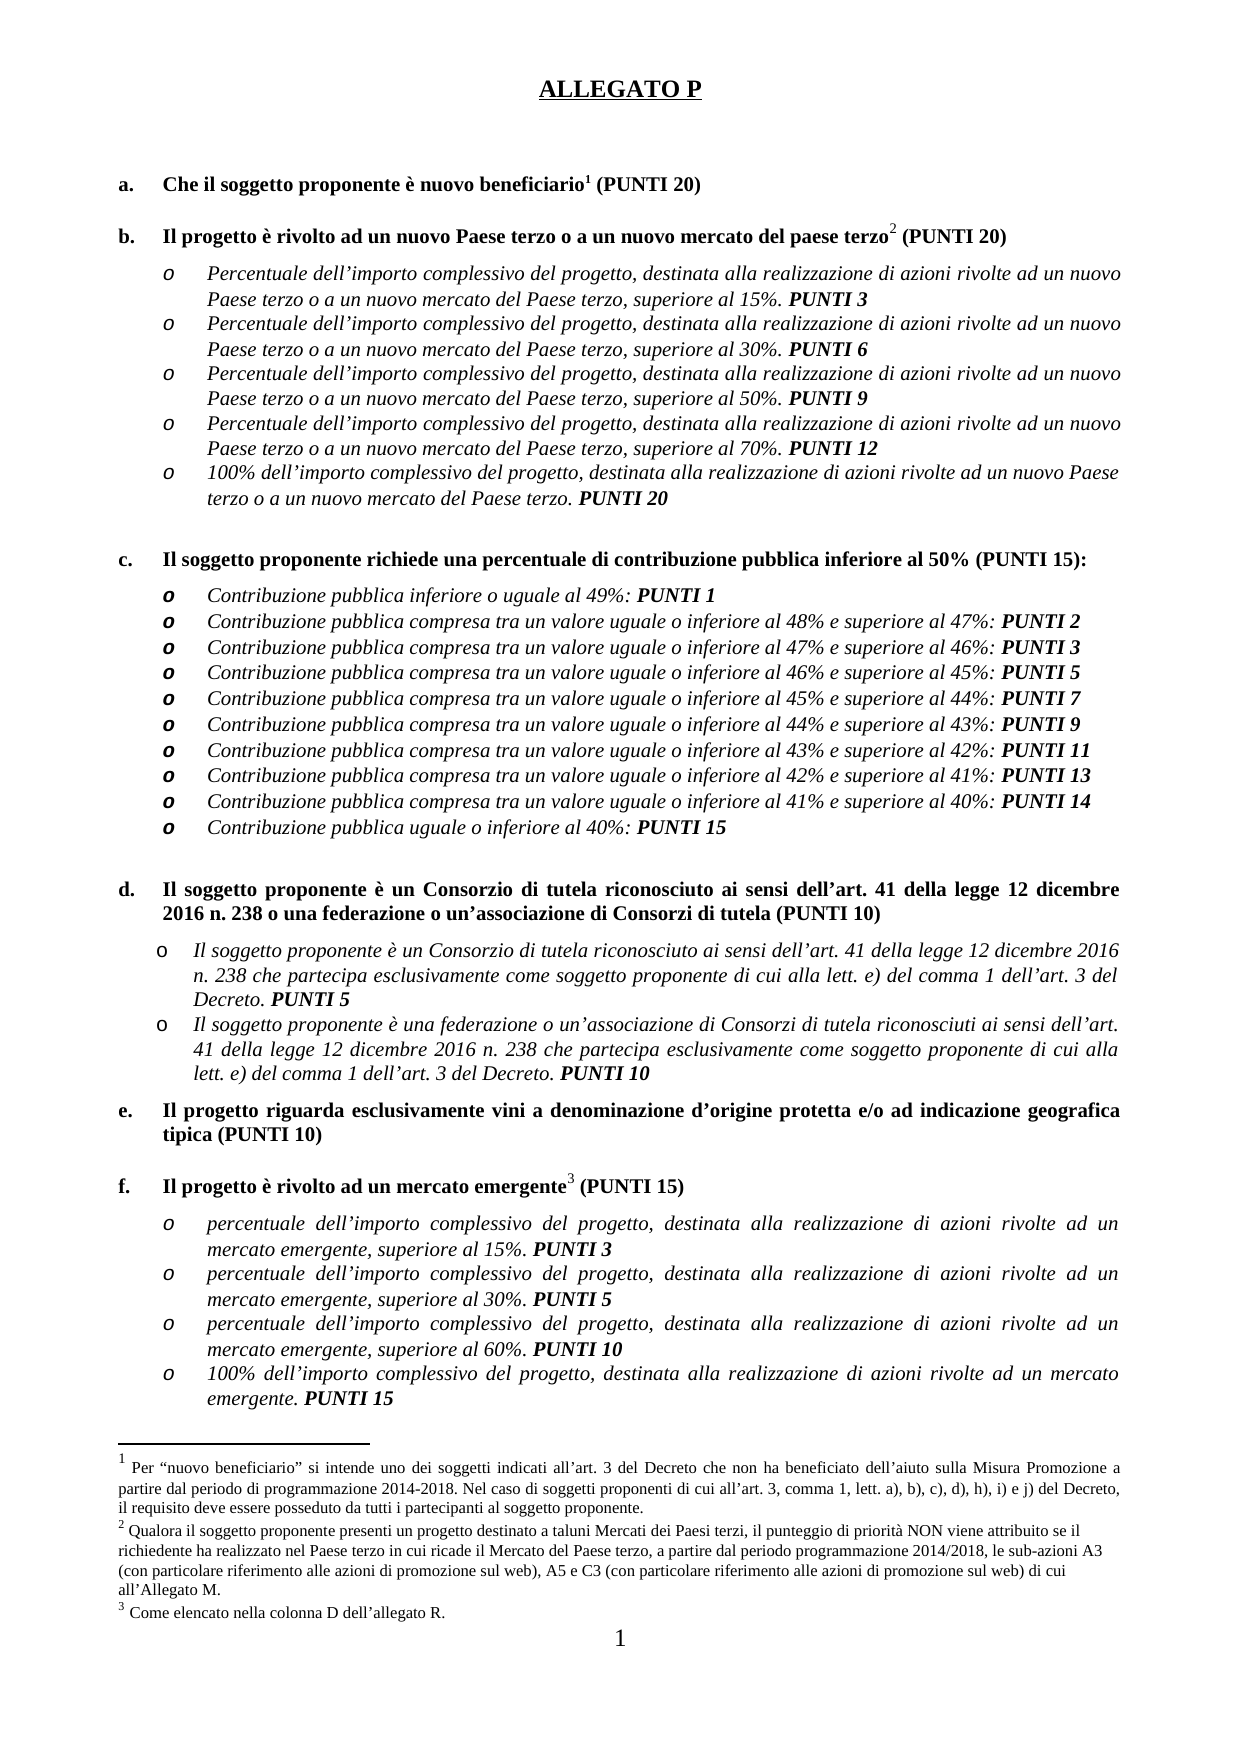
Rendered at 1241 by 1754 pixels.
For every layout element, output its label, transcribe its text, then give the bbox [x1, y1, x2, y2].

list 100% dell’importo complessivo del progetto, destinata alla realizzazione di azioni rivolte ad un nuovo Paese terzo o a un nuovo mercato del Paese terzo. PUNTI 20 [162, 460, 1122, 510]
list percentuale dell’importo complessivo del progetto, destinata alla realizzazione di azioni rivolte ad un mercato emergente, superiore al 30%. PUNTI 5 [162, 1261, 1122, 1311]
list Il soggetto proponente è una federazione o un’associazione di Consorzi di tutela riconosciuti ai sensi dell’art. 41 della legge 12 dicembre 2016 n. 238 che partecipa esclusivamente come soggetto proponente di cui alla lett. e) del comma 1 dell’art. 3 del Decreto. PUNTI 10 [156, 1011, 1122, 1085]
list Contribuzione pubblica uguale o inferiore al 40%: PUNTI 15 [162, 815, 1122, 840]
list Il soggetto proponente è un Consorzio di tutela riconosciuto ai sensi dell’art. 41 della legge 12 dicembre 2016 n. 238 che partecipa esclusivamente come soggetto proponente di cui alla lett. e) del comma 1 dell’art. 3 del Decreto. PUNTI 5 [156, 938, 1122, 1011]
list Contribuzione pubblica compresa tra un valore uguale o inferiore al 48% e superiore al 47%: PUNTI 2 [162, 609, 1122, 634]
list Contribuzione pubblica compresa tra un valore uguale o inferiore al 44% e superiore al 43%: PUNTI 9 [162, 712, 1122, 737]
list percentuale dell’importo complessivo del progetto, destinata alla realizzazione di azioni rivolte ad un mercato emergente, superiore al 15%. PUNTI 3 [162, 1211, 1122, 1261]
list 100% dell’importo complessivo del progetto, destinata alla realizzazione di azioni rivolte ad un mercato emergente. PUNTI 15 [162, 1361, 1122, 1410]
list Contribuzione pubblica compresa tra un valore uguale o inferiore al 45% e superiore al 44%: PUNTI 7 [162, 686, 1122, 712]
list Contribuzione pubblica compresa tra un valore uguale o inferiore al 46% e superiore al 45%: PUNTI 5 [162, 660, 1122, 686]
list percentuale dell’importo complessivo del progetto, destinata alla realizzazione di azioni rivolte ad un mercato emergente, superiore al 60%. PUNTI 10 [162, 1311, 1122, 1361]
list Percentuale dell’importo complessivo del progetto, destinata alla realizzazione di azioni rivolte ad un nuovo Paese terzo o a un nuovo mercato del Paese terzo, superiore al 15%. PUNTI 3 [162, 261, 1122, 311]
list Il progetto riguarda esclusivamente vini a denominazione d’origine protetta e/o ad indicazione geografica tipica (PUNTI 10) [118, 1098, 1122, 1146]
list Percentuale dell’importo complessivo del progetto, destinata alla realizzazione di azioni rivolte ad un nuovo Paese terzo o a un nuovo mercato del Paese terzo, superiore al 70%. PUNTI 12 [162, 410, 1122, 460]
list Contribuzione pubblica inferiore o uguale al 49%: PUNTI 1 [162, 583, 1122, 609]
list Il progetto è rivolto ad un nuovo Paese terzo o a un nuovo mercato del paese terzo (PUNTI 20) [118, 220, 1122, 248]
list Il soggetto proponente è un Consorzio di tutela riconosciuto ai sensi dell’art. 41 della legge 12 dicembre 2016 n. 238 o una federazione o un’associazione di Consorzi di tutela (PUNTI 10) [118, 877, 1122, 925]
list Che il soggetto proponente è nuovo beneficiario (PUNTI 20) [118, 172, 1122, 196]
list Contribuzione pubblica compresa tra un valore uguale o inferiore al 42% e superiore al 41%: PUNTI 13 [162, 763, 1122, 789]
list Il progetto è rivolto ad un mercato emergente (PUNTI 15) [118, 1170, 1122, 1199]
list Il soggetto proponente richiede una percentuale di contribuzione pubblica inferiore al 50% (PUNTI 15): [118, 547, 1122, 571]
list Percentuale dell’importo complessivo del progetto, destinata alla realizzazione di azioni rivolte ad un nuovo Paese terzo o a un nuovo mercato del Paese terzo, superiore al 50%. PUNTI 9 [162, 361, 1122, 410]
list Contribuzione pubblica compresa tra un valore uguale o inferiore al 43% e superiore al 42%: PUNTI 11 [162, 737, 1122, 763]
list Contribuzione pubblica compresa tra un valore uguale o inferiore al 47% e superiore al 46%: PUNTI 3 [162, 634, 1122, 660]
list Contribuzione pubblica compresa tra un valore uguale o inferiore al 41% e superiore al 40%: PUNTI 14 [162, 789, 1122, 815]
list Percentuale dell’importo complessivo del progetto, destinata alla realizzazione di azioni rivolte ad un nuovo Paese terzo o a un nuovo mercato del Paese terzo, superiore al 30%. PUNTI 6 [162, 311, 1122, 361]
